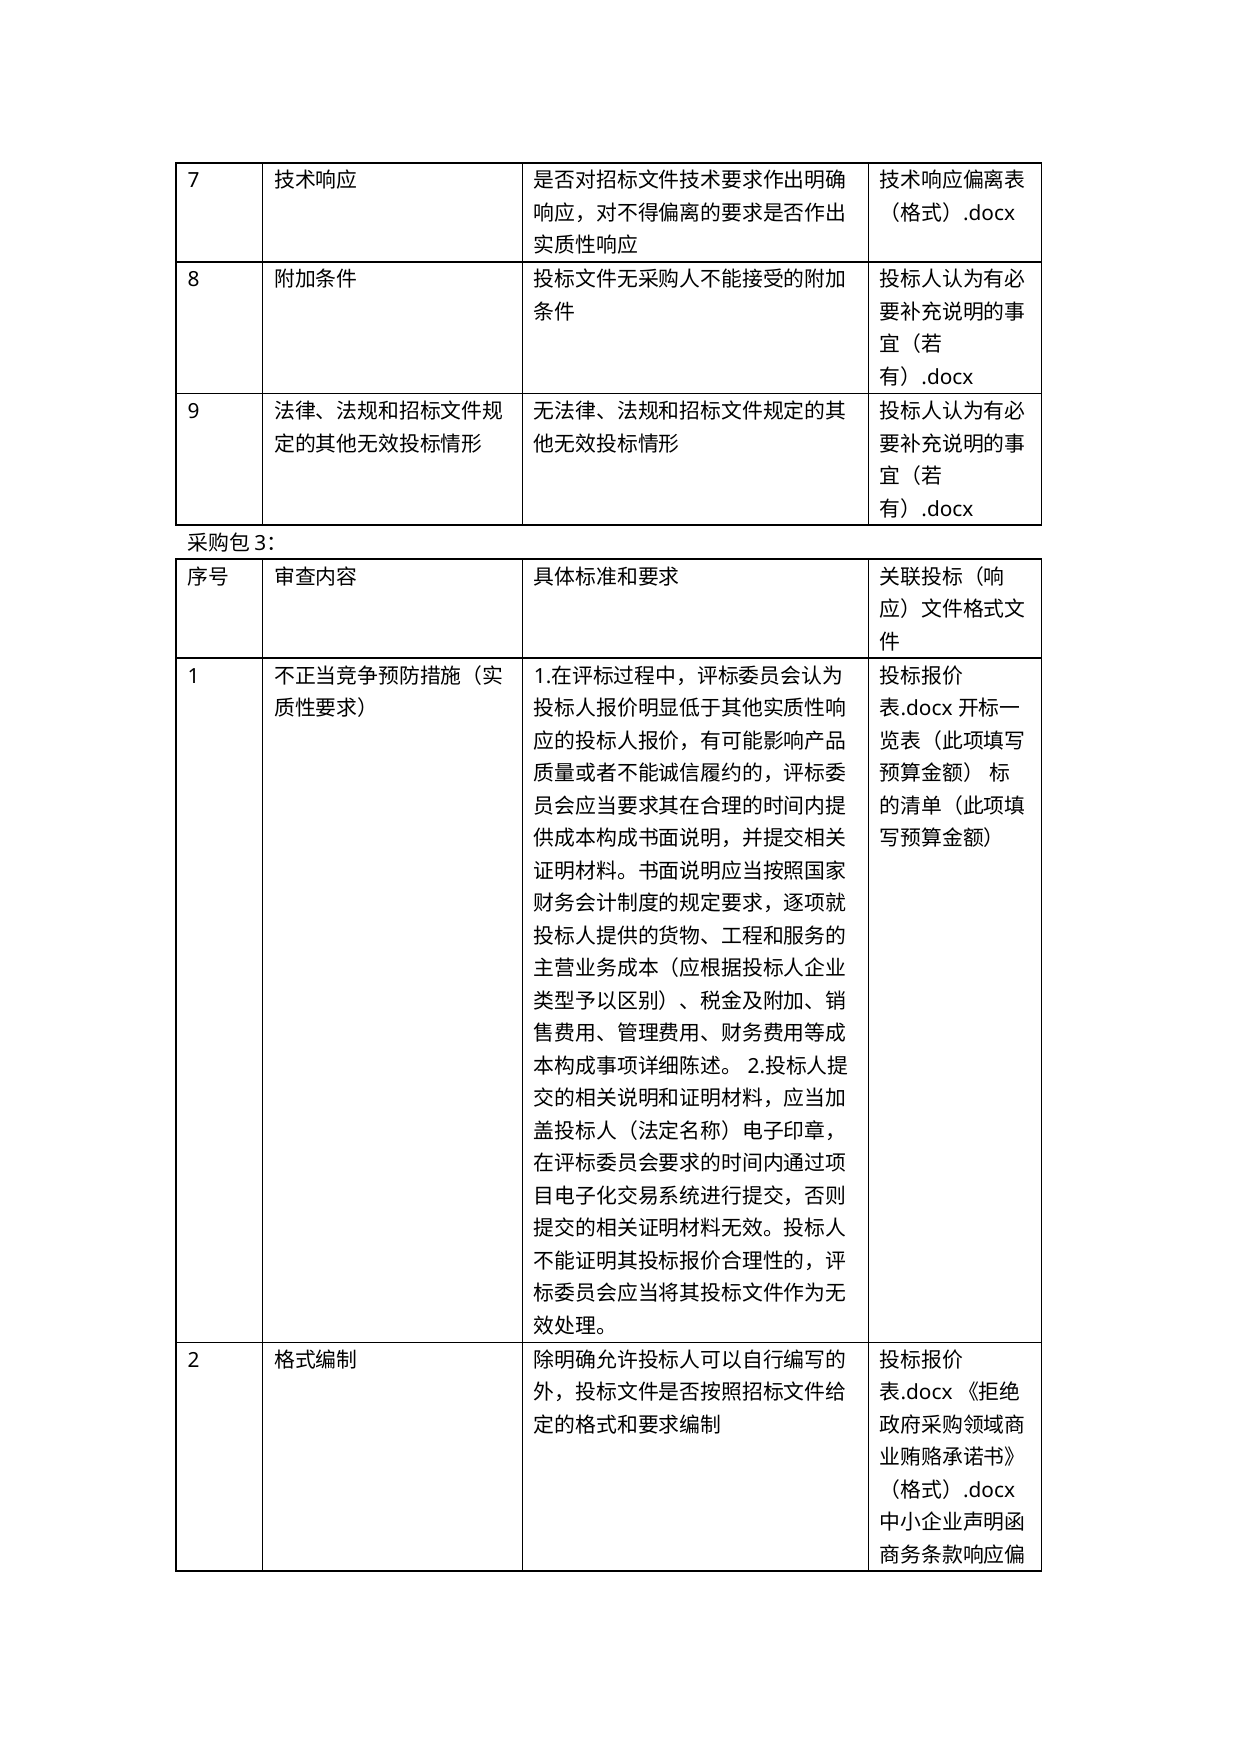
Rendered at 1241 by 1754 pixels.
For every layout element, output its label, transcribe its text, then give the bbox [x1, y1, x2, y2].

text 采购包3： [187, 526, 1053, 558]
table_cell 法律、法规和招标文件规定的其他无效投标情形 [263, 394, 522, 524]
table_cell 格式编制 [263, 1343, 522, 1570]
table_cell 8 [177, 263, 262, 393]
table_cell 附加条件 [263, 263, 522, 393]
table_cell 1.在评标过程中，评标委员会认为投标人报价明显低于其他实质性响应的投标人报价，有可能影响产品质量或者不能诚信履约的，评标委员会应当要求其在合理的时间内提供成本构成书面说明，并提交相关证明材料。书面说明应当按照国家财务会计制度的规定要求，逐项就投标人提供的货物、工程和服务的主营业务成本（应根据投标人企业类型予以区别）、税金及附加、销售费用、管理费用、财务费用等成本构成事项详细陈述。 2.投标人提交的相关说明和证明材料，应当加盖投标人（法定名称）电子印章，在评标委员会要求的时间内通过项目电子化交易系统进行提交，否则提交的相关证明材料无效。投标人不能证明其投标报价合理性的，评标委员会应当将其投标文件作为无效处理。 [523, 659, 868, 1341]
table_cell 不正当竞争预防措施（实质性要求） [263, 659, 522, 1341]
table_cell 1 [177, 659, 262, 1341]
table_cell 7 [177, 164, 262, 261]
table_cell 2 [177, 1343, 262, 1570]
table_header 关联投标（响应）文件格式文件 [869, 560, 1041, 657]
table_header 具体标准和要求 [523, 560, 868, 657]
table_cell 投标报价表.docx 开标一览表（此项填写预算金额） 标的清单（此项填写预算金额） [869, 659, 1041, 1341]
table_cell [523, 1343, 868, 1570]
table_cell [869, 1343, 1041, 1570]
table_header 序号 [177, 560, 262, 657]
table_cell 无法律、法规和招标文件规定的其他无效投标情形 [523, 394, 868, 524]
table_cell 技术响应偏离表（格式）.docx [869, 164, 1041, 261]
table_cell 是否对招标文件技术要求作出明确响应，对不得偏离的要求是否作出实质性响应 [523, 164, 868, 261]
table_cell 技术响应 [263, 164, 522, 261]
table_cell 9 [177, 394, 262, 524]
table_cell 投标人认为有必要补充说明的事宜（若有）.docx [869, 263, 1041, 393]
table_cell 投标人认为有必要补充说明的事宜（若有）.docx [869, 394, 1041, 524]
table_header 审查内容 [263, 560, 522, 657]
table_cell 投标文件无采购人不能接受的附加条件 [523, 263, 868, 393]
